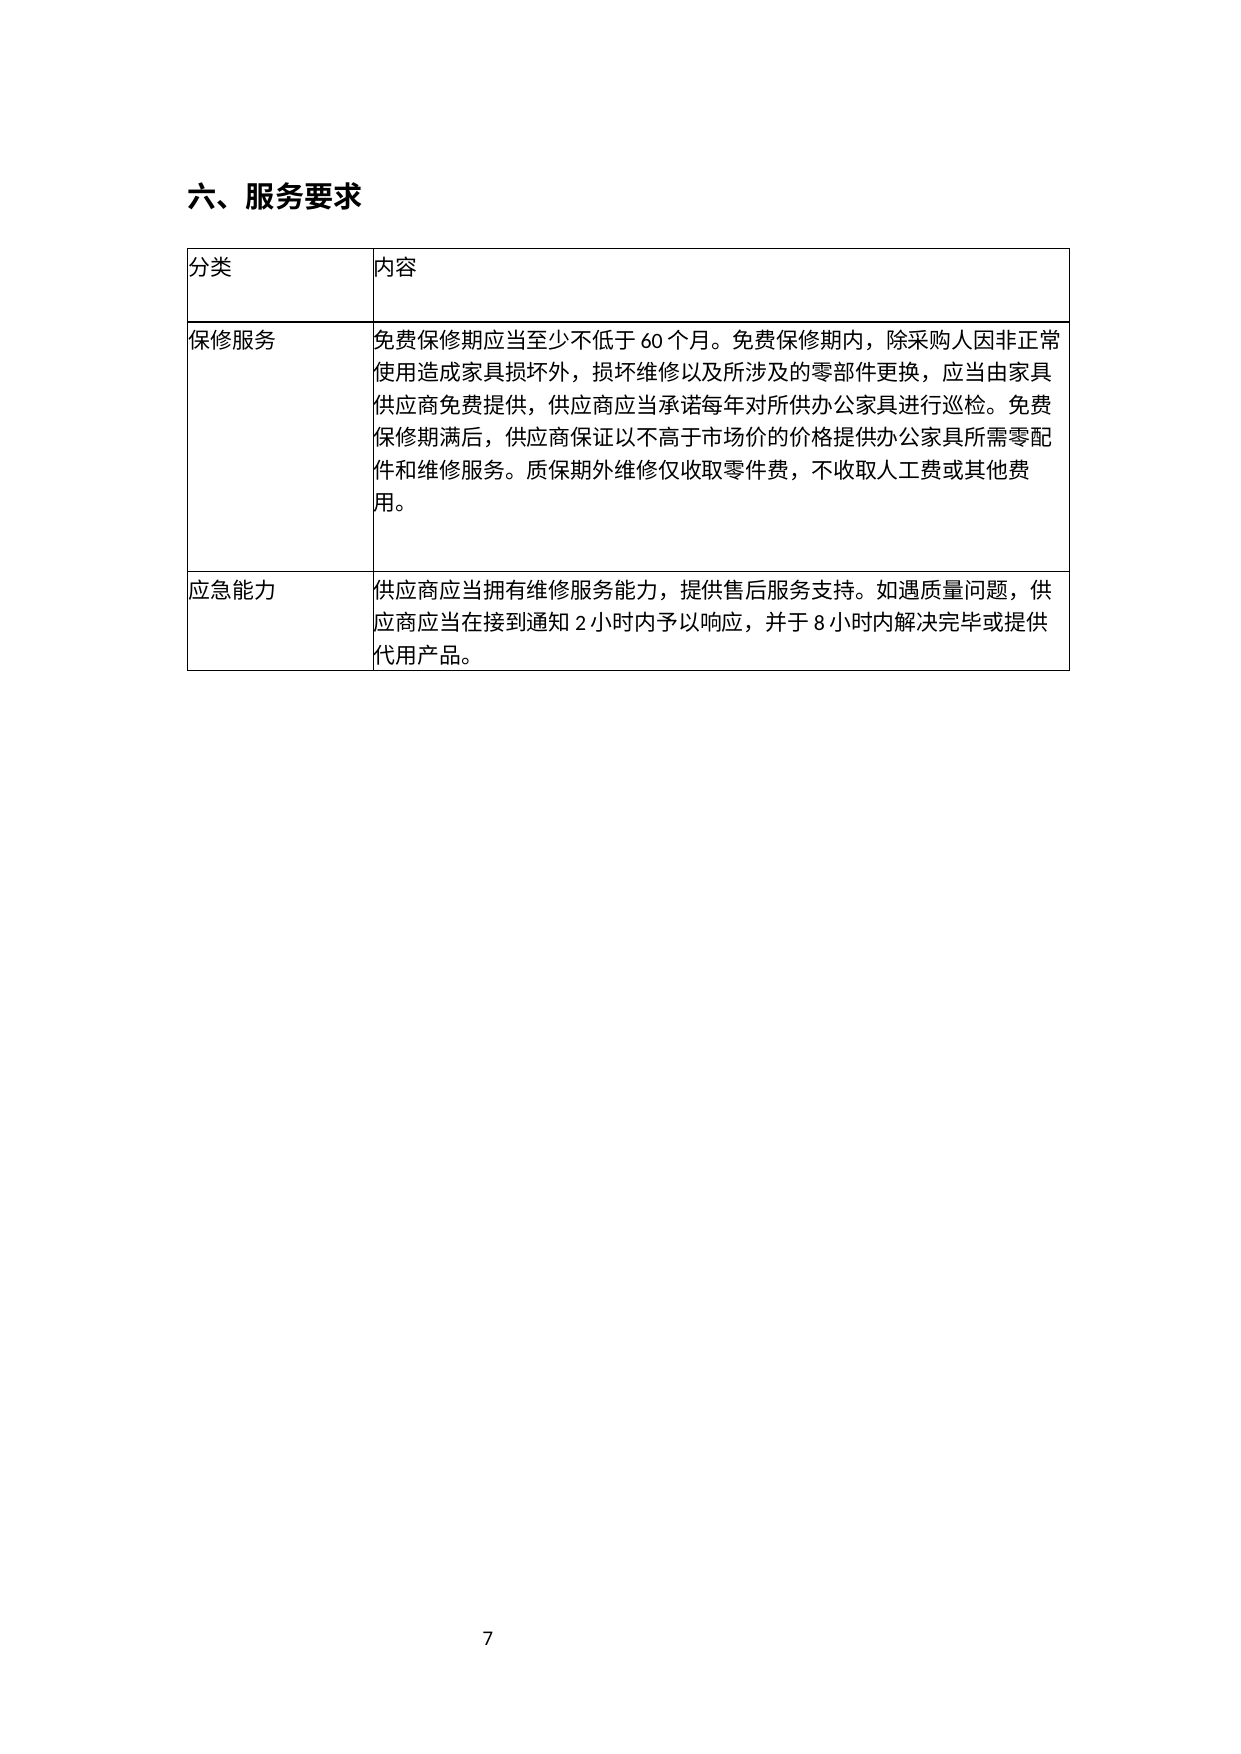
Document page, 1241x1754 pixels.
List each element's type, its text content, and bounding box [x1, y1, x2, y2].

table_header 内容 [374, 249, 1069, 321]
list 六、服务要求 [187, 162, 1078, 227]
table_cell 免费保修期应当至少不低于60个月。免费保修期内，除采购人因非正常使用造成家具损坏外，损坏维修以及所涉及的零部件更换，应当由家具供应商免费提供，供应商应当承诺每年对所供办公家具进行巡检。免费保修期满后，供应商保证以不高于市场价的价格提供办公家具所需零配件和维修服务。质保期外维修仅收取零件费，不收取人工费或其他费用。 [374, 323, 1069, 571]
table_cell 保修服务 [188, 323, 373, 571]
table_header 分类 [188, 249, 373, 321]
table_cell 应急能力 [188, 572, 373, 670]
table_cell 供应商应当拥有维修服务能力，提供售后服务支持。如遇质量问题，供应商应当在接到通知2小时内予以响应，并于8小时内解决完毕或提供代用产品。 [374, 572, 1069, 670]
